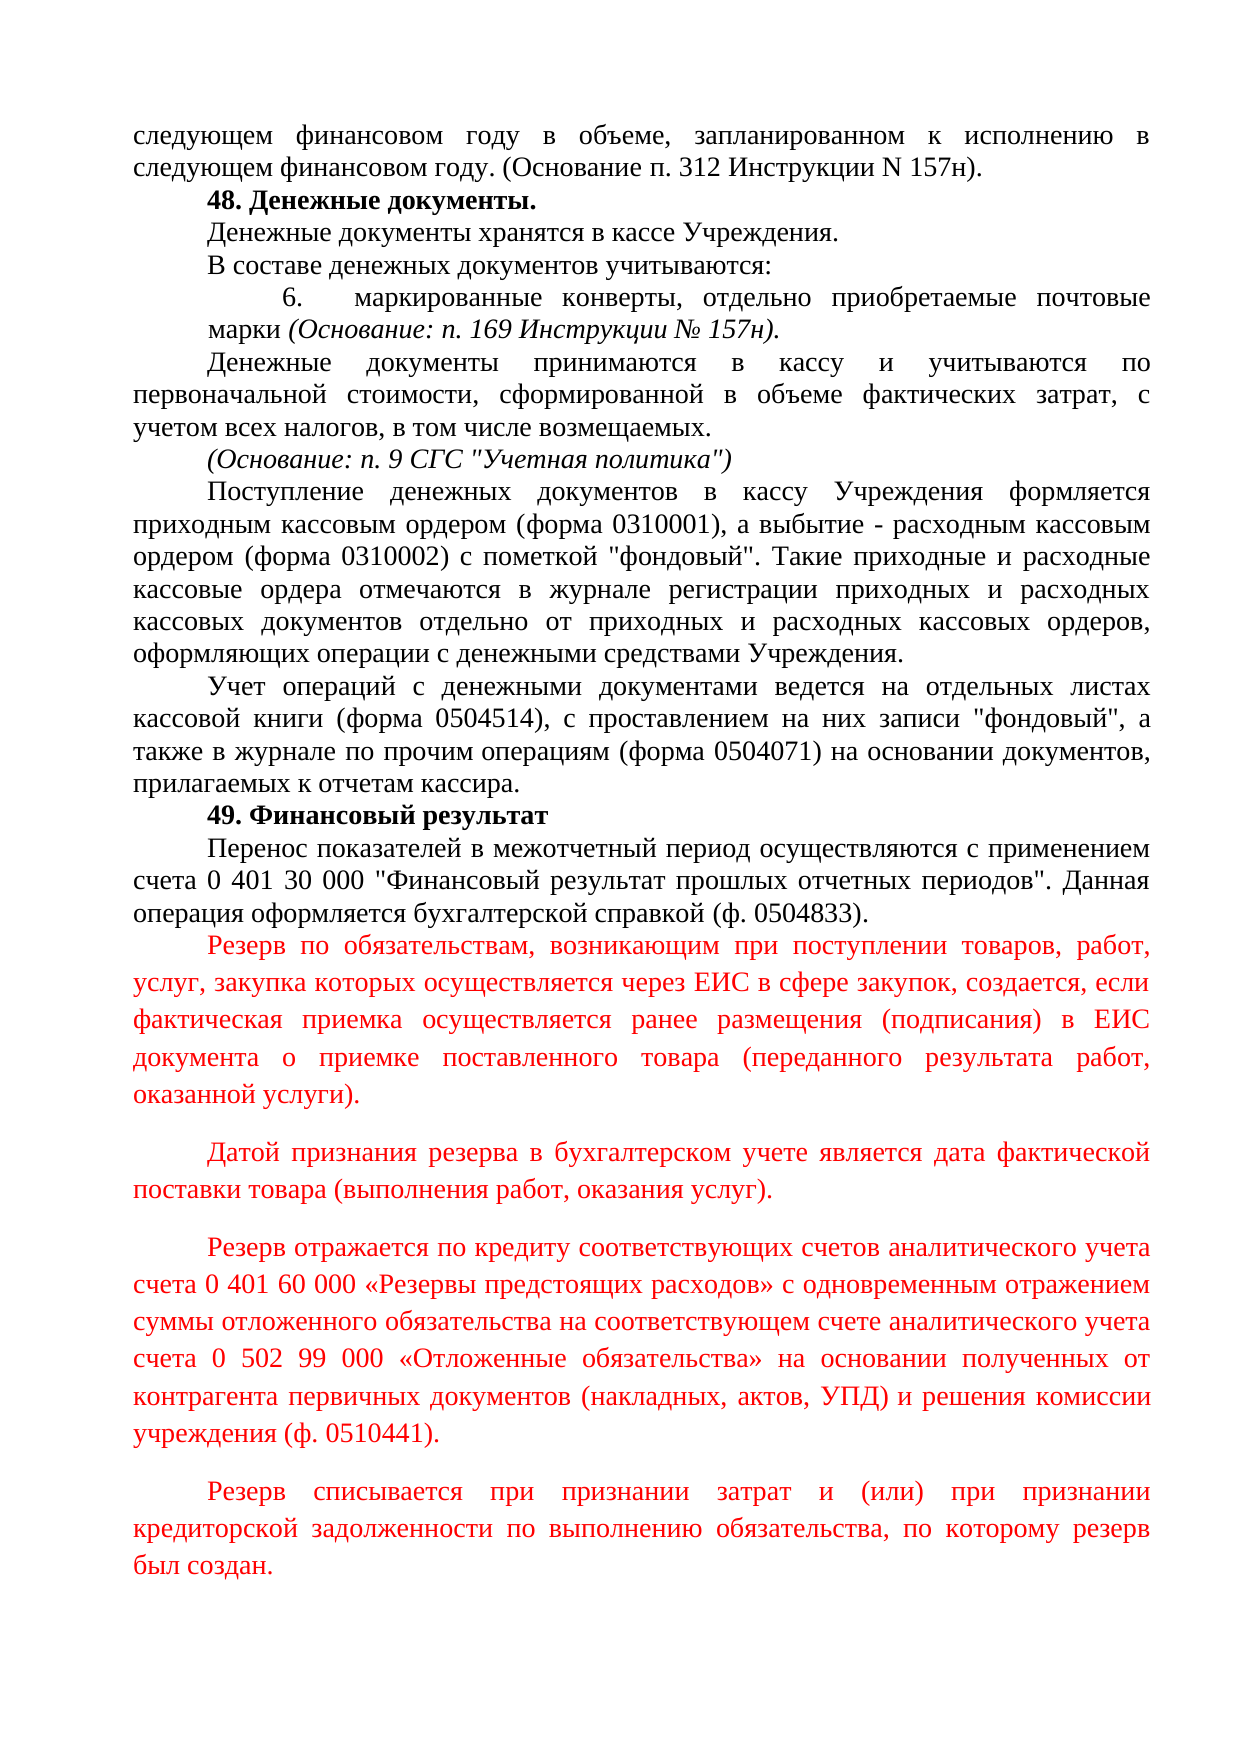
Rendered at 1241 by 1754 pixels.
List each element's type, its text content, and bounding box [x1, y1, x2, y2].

text Резерв отражается по кредиту соответствующих счетов аналитического учета счета 0 401 60 000 «Резервы предстоящих расходов» с одновременным отражением суммы отложенного обязательства на соответствующем счете аналитического учета счета 0 502 99 000 «Отложенные обязательства» на основании полученных от контрагента первичных документов (накладных, актов, УПД) и решения комиссии учреждения (ф. 0510441). [133, 1230, 1152, 1448]
text Резерв списывается при признании затрат и (или) при признании кредиторской задолженности по выполнению обязательства, по которому резерв был создан. [133, 1474, 1152, 1581]
text Перенос показателей в межотчетный период осуществляются с применением счета 0 401 30 000 "Финансовый результат прошлых отчетных периодов". Данная операция оформляется бухгалтерской справкой (ф. 0504833). [133, 831, 1152, 928]
text Резерв по обязательствам, возникающим при поступлении товаров, работ, услуг, закупка которых осуществляется через ЕИС в сфере закупок, создается, если фактическая приемка осуществляется ранее размещения (подписания) в ЕИС документа о приемке поставленного товара (переданного результата работ, оказанной услуги). [133, 928, 1152, 1109]
subtitle Денежные документы принимаются в кассу и учитываются по первоначальной стоимости, сформированной в объеме фактических затрат, с учетом всех налогов, в том числе возмещаемых. [133, 345, 1152, 442]
text 49. Финансовый результат [133, 798, 1152, 831]
subtitle Денежные документы хранятся в кассе Учреждения. [133, 215, 1152, 248]
text Поступление денежных документов в кассу Учреждения формляется приходным кассовым ордером (форма 0310001), а выбытие - расходным кассовым ордером (форма 0310002) с пометкой "фондовый". Такие приходные и расходные кассовые ордера отмечаются в журнале регистрации приходных и расходных кассовых документов отдельно от приходных и расходных кассовых ордеров, оформляющих операции с денежными средствами Учреждения. [133, 474, 1152, 669]
text Датой признания резерва в бухгалтерском учете является дата фактической поставки товара (выполнения работ, оказания услуг). [133, 1135, 1152, 1204]
text 48. Денежные документы. [133, 183, 1152, 215]
subtitle В составе денежных документов учитываются: [133, 248, 1152, 280]
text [133, 118, 1152, 183]
list маркированные конверты, отдельно приобретаемые почтовые марки (Основание: п. 169 Инструкции № 157н). [208, 280, 1152, 345]
text (Основание: п. 9 СГС "Учетная политика") [133, 442, 1152, 474]
text Учет операций с денежными документами ведется на отдельных листах кассовой книги (форма 0504514), с проставлением на них записи "фондовый", а также в журнале по прочим операциям (форма 0504071) на основании документов, прилагаемых к отчетам кассира. [133, 669, 1152, 798]
